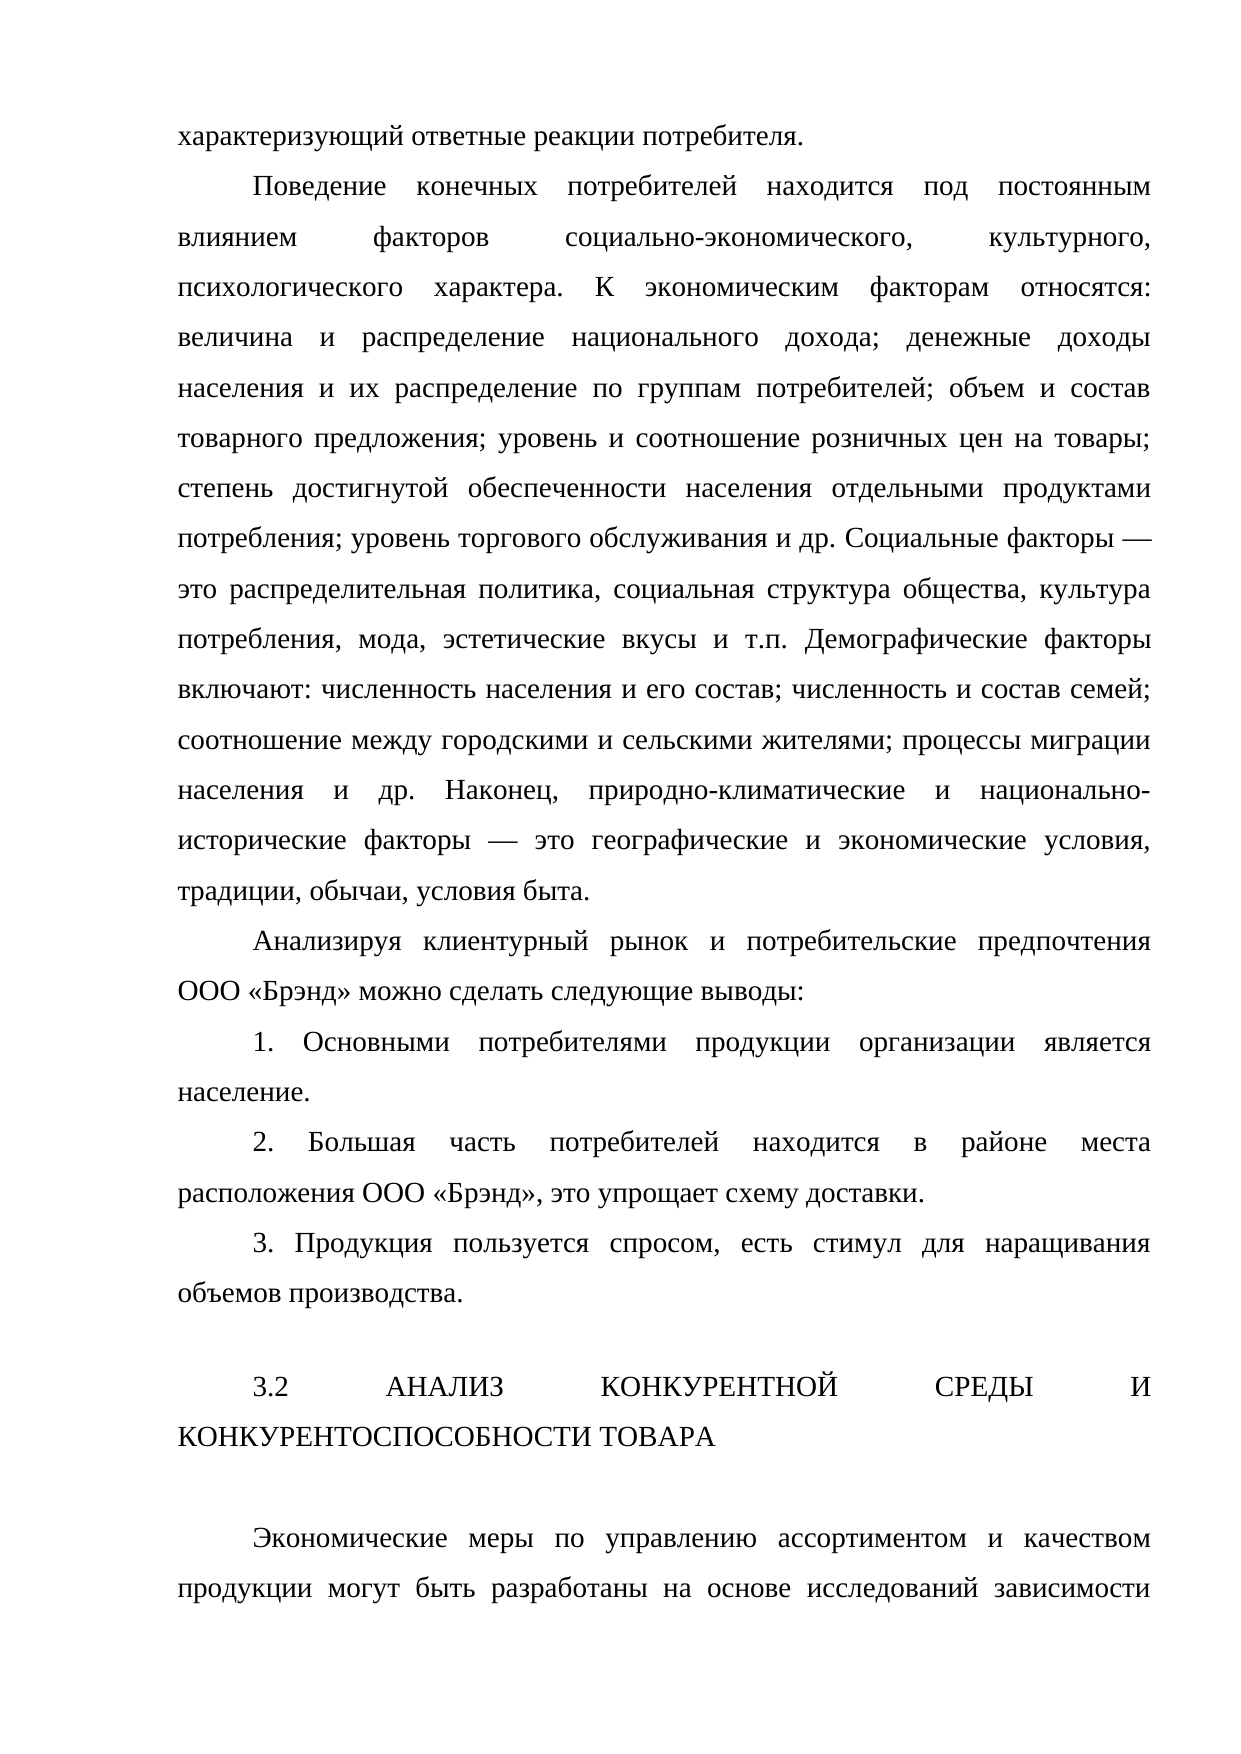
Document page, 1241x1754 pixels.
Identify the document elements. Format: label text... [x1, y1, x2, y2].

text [177, 118, 1152, 152]
text Анализируя клиентурный рынок и потребительские предпочтения ООО «Брэнд» можно сделать следующие выводы: [177, 923, 1152, 1007]
text 2. Большая часть потребителей находится в районе места расположения ООО «Брэнд», это упрощает схему доставки. [177, 1124, 1152, 1208]
text 3.2 Анализ конкурентной среды и конкурентоспособности товара [177, 1369, 1152, 1453]
text Поведение конечных потребителей находится под постоянным влиянием факторов социально-экономического, культурного, психологического характера. К экономическим факторам относятся: величина и распределение национального дохода; денежные доходы населения и их распределение по группам потребителей; объем и состав товарного предложения; уровень и соотношение розничных цен на товары; степень достигнутой обеспеченности населения отдельными продуктами потребления; уровень торгового обслуживания и др. Социальные факторы — это распределительная политика, социальная структура общества, культура потребления, мода, эстетические вкусы и т.п. Демографические факторы включают: численность населения и его состав; численность и состав семей; соотношение между городскими и сельскими жителями; процессы миграции населения и др. Наконец, природно-климатические и национально-исторические факторы — это географические и экономические условия, традиции, обычаи, условия быта. [177, 168, 1152, 906]
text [177, 1520, 1152, 1603]
text 3. Продукция пользуется спросом, есть стимул для наращивания объемов производства. [177, 1225, 1152, 1309]
text 1. Основными потребителями продукции организации является население. [177, 1024, 1152, 1108]
